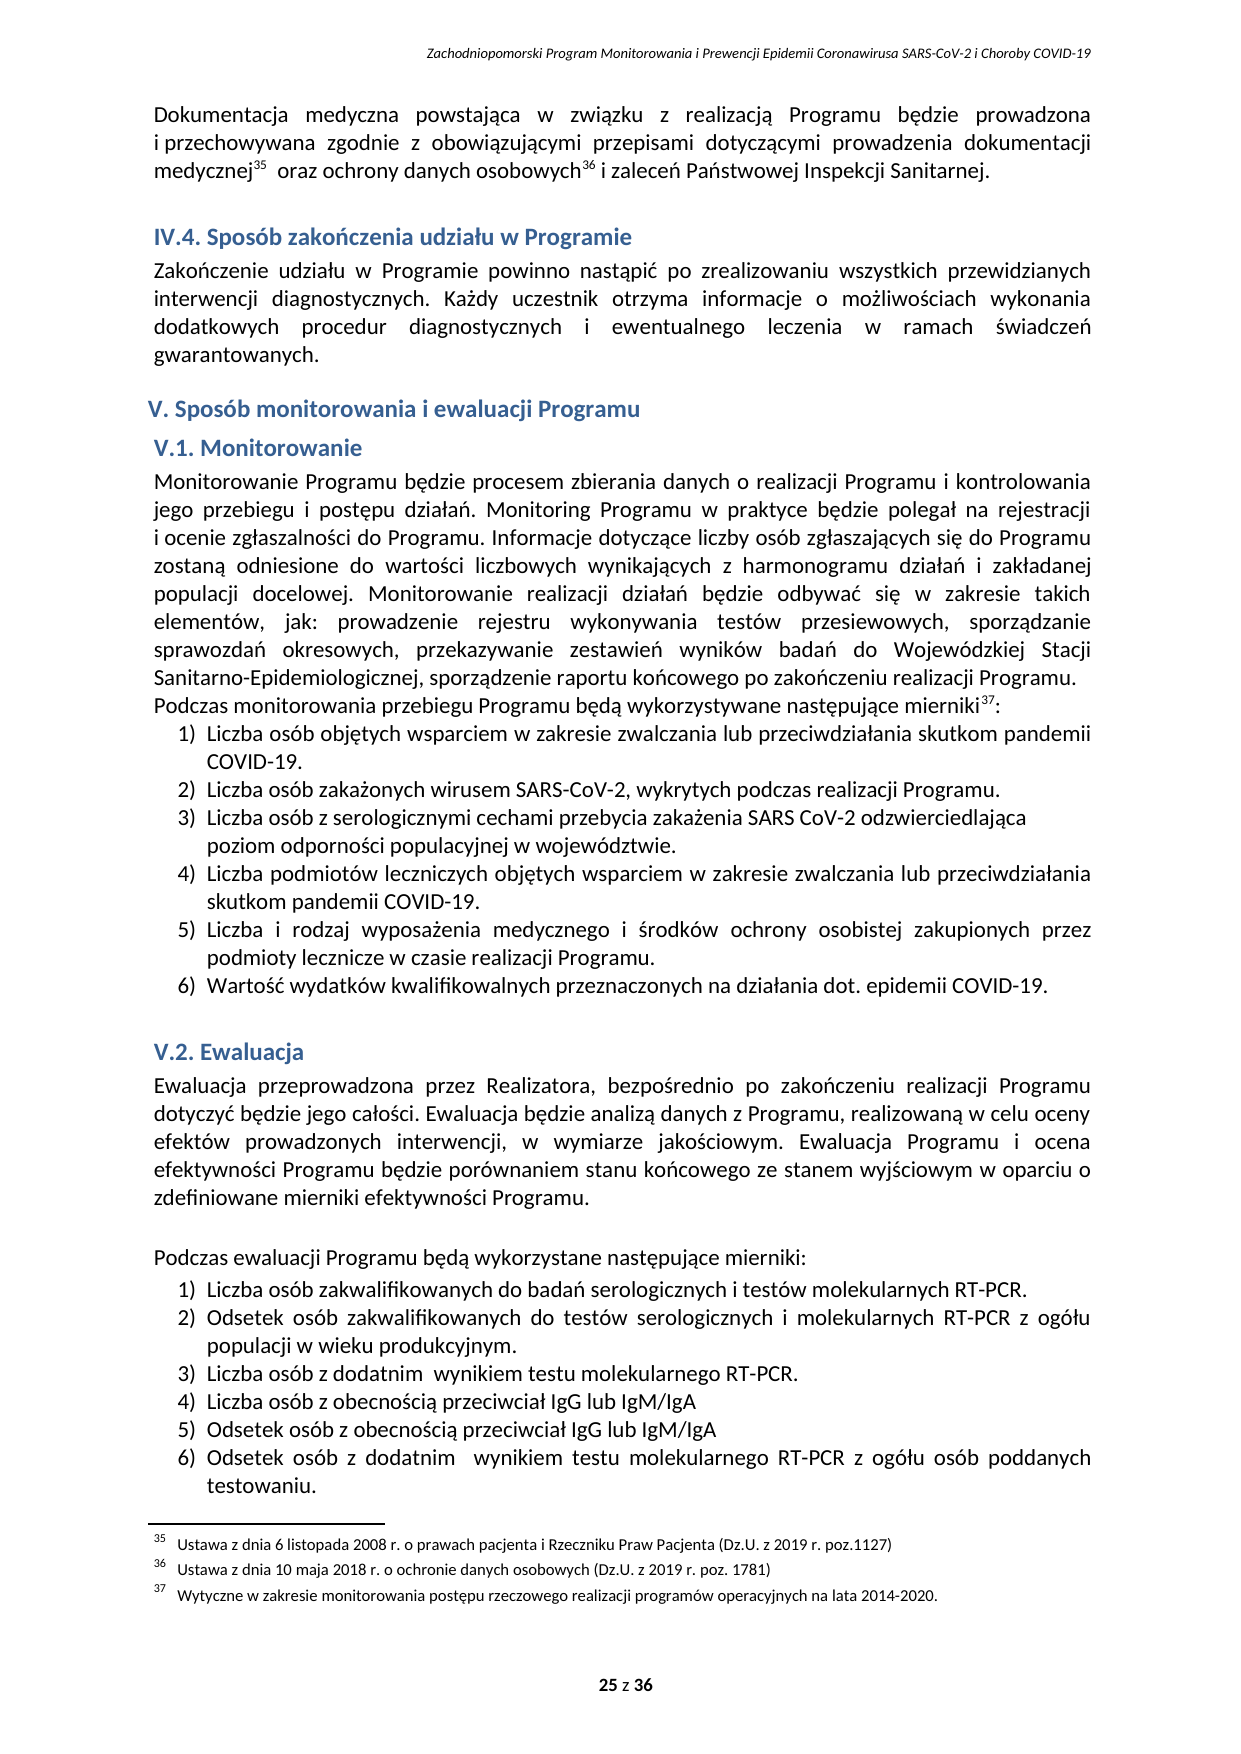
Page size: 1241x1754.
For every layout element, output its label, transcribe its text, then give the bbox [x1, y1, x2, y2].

list Liczba osób zakażonych wirusem SARS-CoV-2, wykrytych podczas realizacji Programu. [177, 775, 1093, 803]
list Wartość wydatków kwalifikowalnych przeznaczonych na działania dot. epidemii COVID-19. [177, 971, 1093, 999]
subtitle V. Sposób monitorowania i ewaluacji Programu [148, 393, 1093, 423]
list Liczba podmiotów leczniczych objętych wsparciem w zakresie zwalczania lub przeciwdziałania skutkom pandemii COVID-19. [177, 859, 1093, 915]
text Zakończenie udziału w Programie powinno nastąpić po zrealizowaniu wszystkich przewidzianych interwencji diagnostycznych. Każdy uczestnik otrzyma informacje o możliwościach wykonania dodatkowych procedur diagnostycznych i ewentualnego leczenia w ramach świadczeń gwarantowanych. [153, 256, 1093, 368]
list Liczba osób objętych wsparciem w zakresie zwalczania lub przeciwdziałania skutkom pandemii COVID-19. [177, 719, 1093, 775]
list Liczba osób z dodatnim wynikiem testu molekularnego RT-PCR. [177, 1359, 1093, 1387]
text Podczas monitorowania przebiegu Programu będą wykorzystywane następujące mierniki: [153, 691, 1093, 719]
text Podczas ewaluacji Programu będą wykorzystane następujące mierniki: [153, 1243, 1093, 1271]
subtitle IV.4. Sposób zakończenia udziału w Programie [153, 221, 1093, 251]
text Ewaluacja przeprowadzona przez Realizatora, bezpośrednio po zakończeniu realizacji Programu dotyczyć będzie jego całości. Ewaluacja będzie analizą danych z Programu, realizowaną w celu oceny efektów prowadzonych interwencji, w wymiarze jakościowym. Ewaluacja Programu i ocena efektywności Programu będzie porównaniem stanu końcowego ze stanem wyjściowym w oparciu o zdefiniowane mierniki efektywności Programu. [153, 1071, 1093, 1211]
subtitle V.1. Monitorowanie [153, 432, 1093, 463]
list Odsetek osób z dodatnim wynikiem testu molekularnego RT-PCR z ogółu osób poddanych testowaniu. [177, 1443, 1093, 1499]
list Odsetek osób z obecnością przeciwciał IgG lub IgM/IgA [177, 1415, 1093, 1443]
text Dokumentacja medyczna powstająca w związku z realizacją Programu będzie prowadzona i przechowywana zgodnie z obowiązującymi przepisami dotyczącymi prowadzenia dokumentacji medycznej oraz ochrony danych osobowych i zaleceń Państwowej Inspekcji Sanitarnej. [153, 100, 1093, 184]
list Odsetek osób zakwalifikowanych do testów serologicznych i molekularnych RT-PCR z ogółu populacji w wieku produkcyjnym. [177, 1303, 1093, 1359]
text Monitorowanie Programu będzie procesem zbierania danych o realizacji Programu i kontrolowania jego przebiegu i postępu działań. Monitoring Programu w praktyce będzie polegał na rejestracji i ocenie zgłaszalności do Programu. Informacje dotyczące liczby osób zgłaszających się do Programu zostaną odniesione do wartości liczbowych wynikających z harmonogramu działań i zakładanej populacji docelowej. Monitorowanie realizacji działań będzie odbywać się w zakresie takich elementów, jak: prowadzenie rejestru wykonywania testów przesiewowych, sporządzanie sprawozdań okresowych, przekazywanie zestawień wyników badań do Wojewódzkiej Stacji Sanitarno-Epidemiologicznej, sporządzenie raportu końcowego po zakończeniu realizacji Programu. [153, 467, 1093, 691]
list Liczba osób zakwalifikowanych do badań serologicznych i testów molekularnych RT-PCR. [177, 1275, 1093, 1303]
list Liczba osób z obecnością przeciwciał IgG lub IgM/IgA [177, 1387, 1093, 1415]
list Liczba osób z serologicznymi cechami przebycia zakażenia SARS CoV-2 odzwierciedlająca poziom odporności populacyjnej w województwie. [177, 803, 1093, 859]
list Liczba i rodzaj wyposażenia medycznego i środków ochrony osobistej zakupionych przez podmioty lecznicze w czasie realizacji Programu. [177, 915, 1093, 971]
subtitle V.2. Ewaluacja [153, 1036, 1093, 1066]
